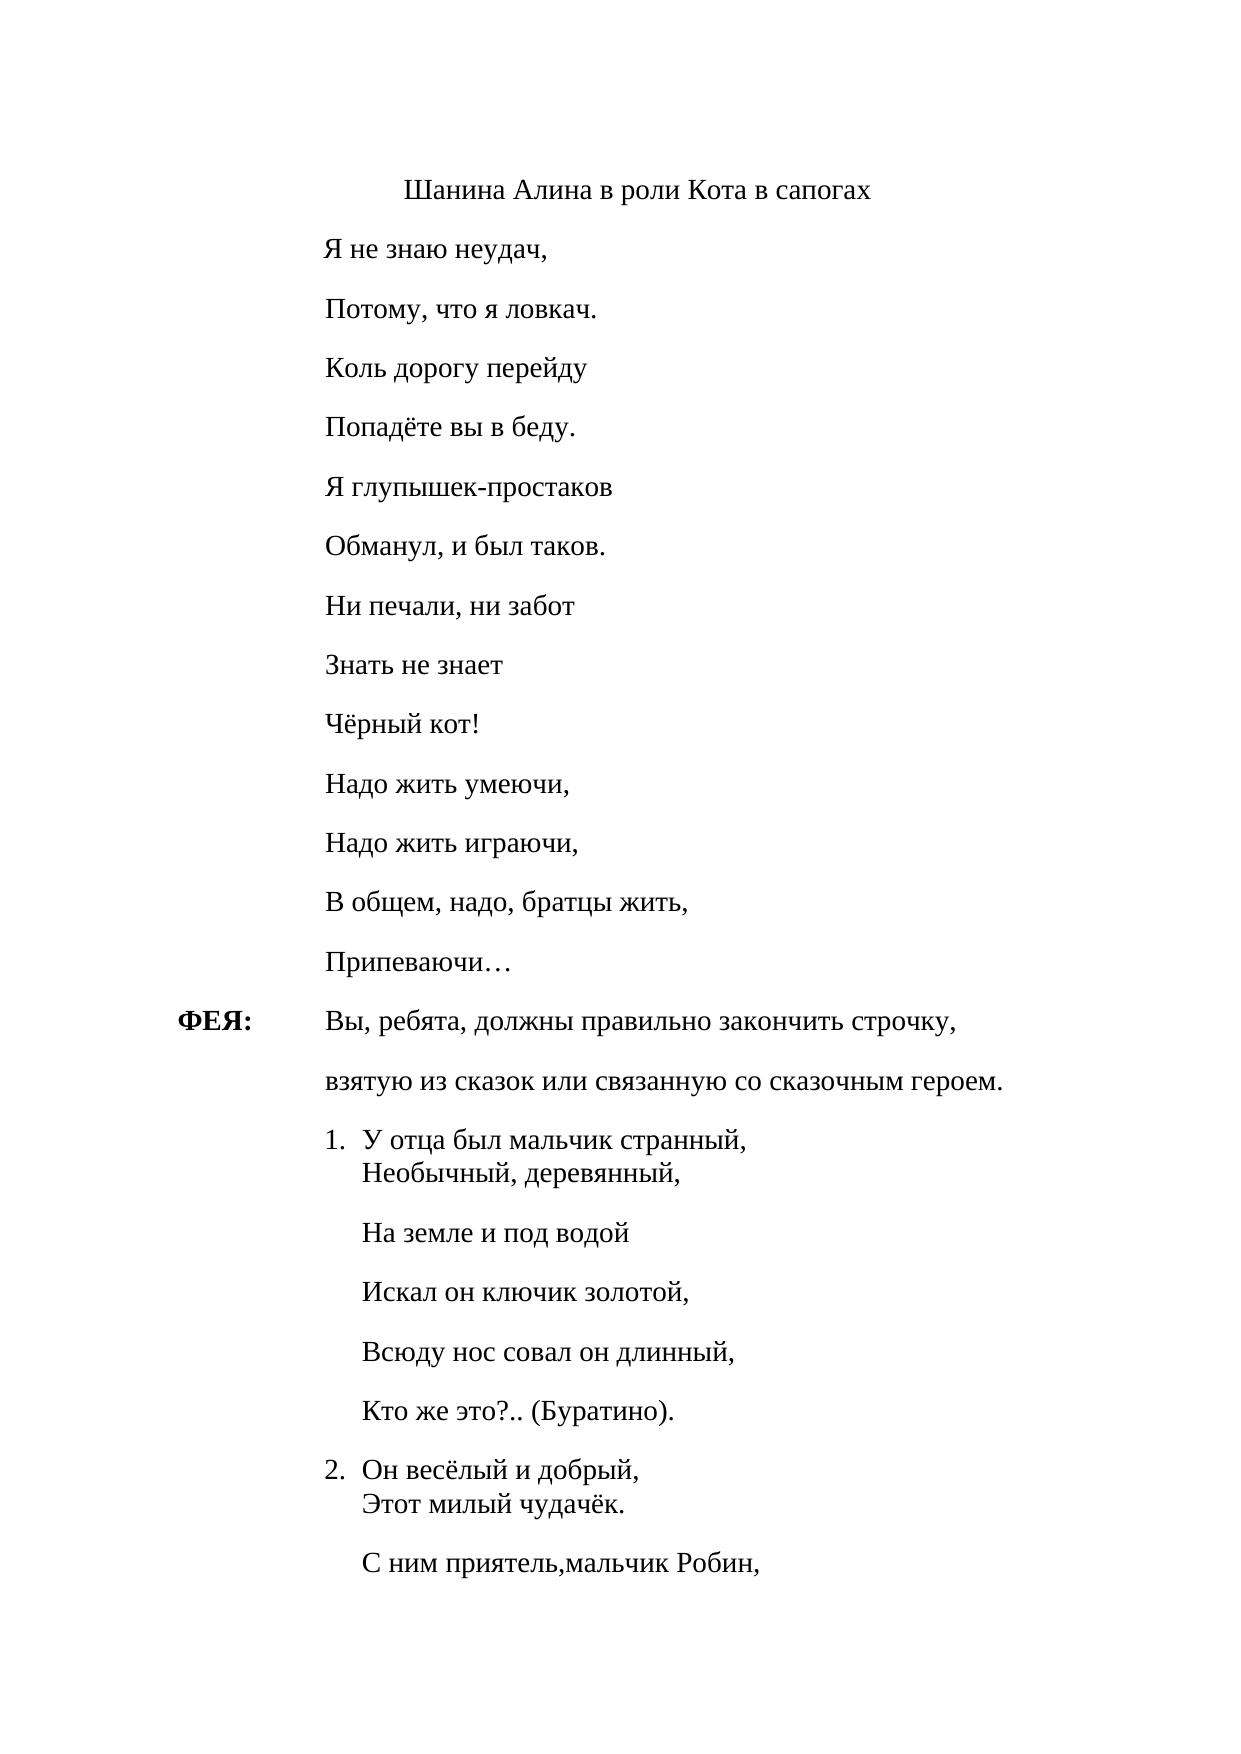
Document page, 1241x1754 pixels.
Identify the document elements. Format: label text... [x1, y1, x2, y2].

text Я глупышек-простаков [177, 469, 1152, 502]
text Шанина Алина в роли Кота в сапогах [177, 172, 1152, 206]
text Ни печали, ни забот [177, 588, 1152, 621]
text Надо жить играючи, [177, 825, 1152, 859]
list Он весёлый и добрый, [324, 1452, 1152, 1486]
text Знать не знает [177, 647, 1152, 681]
text Необычный, деревянный, [362, 1156, 1152, 1189]
text Обманул, и был таков. [177, 528, 1152, 562]
text Всюду нос совал он длинный, [362, 1334, 1152, 1367]
text Кто же это?.. (Буратино). [362, 1393, 1152, 1427]
text С ним приятель,мальчик Робин, [362, 1545, 1152, 1579]
text В общем, надо, братцы жить, [177, 884, 1152, 918]
text Коль дорогу перейду [177, 350, 1152, 384]
text Потому, что я ловкач. [177, 291, 1152, 324]
text взятую из сказок или связанную со сказочным героем. [177, 1063, 1152, 1096]
text Я не знаю неудач, [177, 231, 1152, 265]
text Этот милый чудачёк. [362, 1486, 1152, 1519]
text Надо жить умеючи, [177, 766, 1152, 799]
list У отца был мальчик странный, [324, 1122, 1152, 1156]
text Искал он ключик золотой, [362, 1274, 1152, 1308]
text Припеваючи… [177, 944, 1152, 977]
text Попадёте вы в беду. [177, 409, 1152, 443]
text ФЕЯ: Вы, ребята, должны правильно закончить строчку, [177, 1003, 1152, 1037]
text Чёрный кот! [177, 706, 1152, 740]
text На земле и под водой [362, 1215, 1152, 1248]
